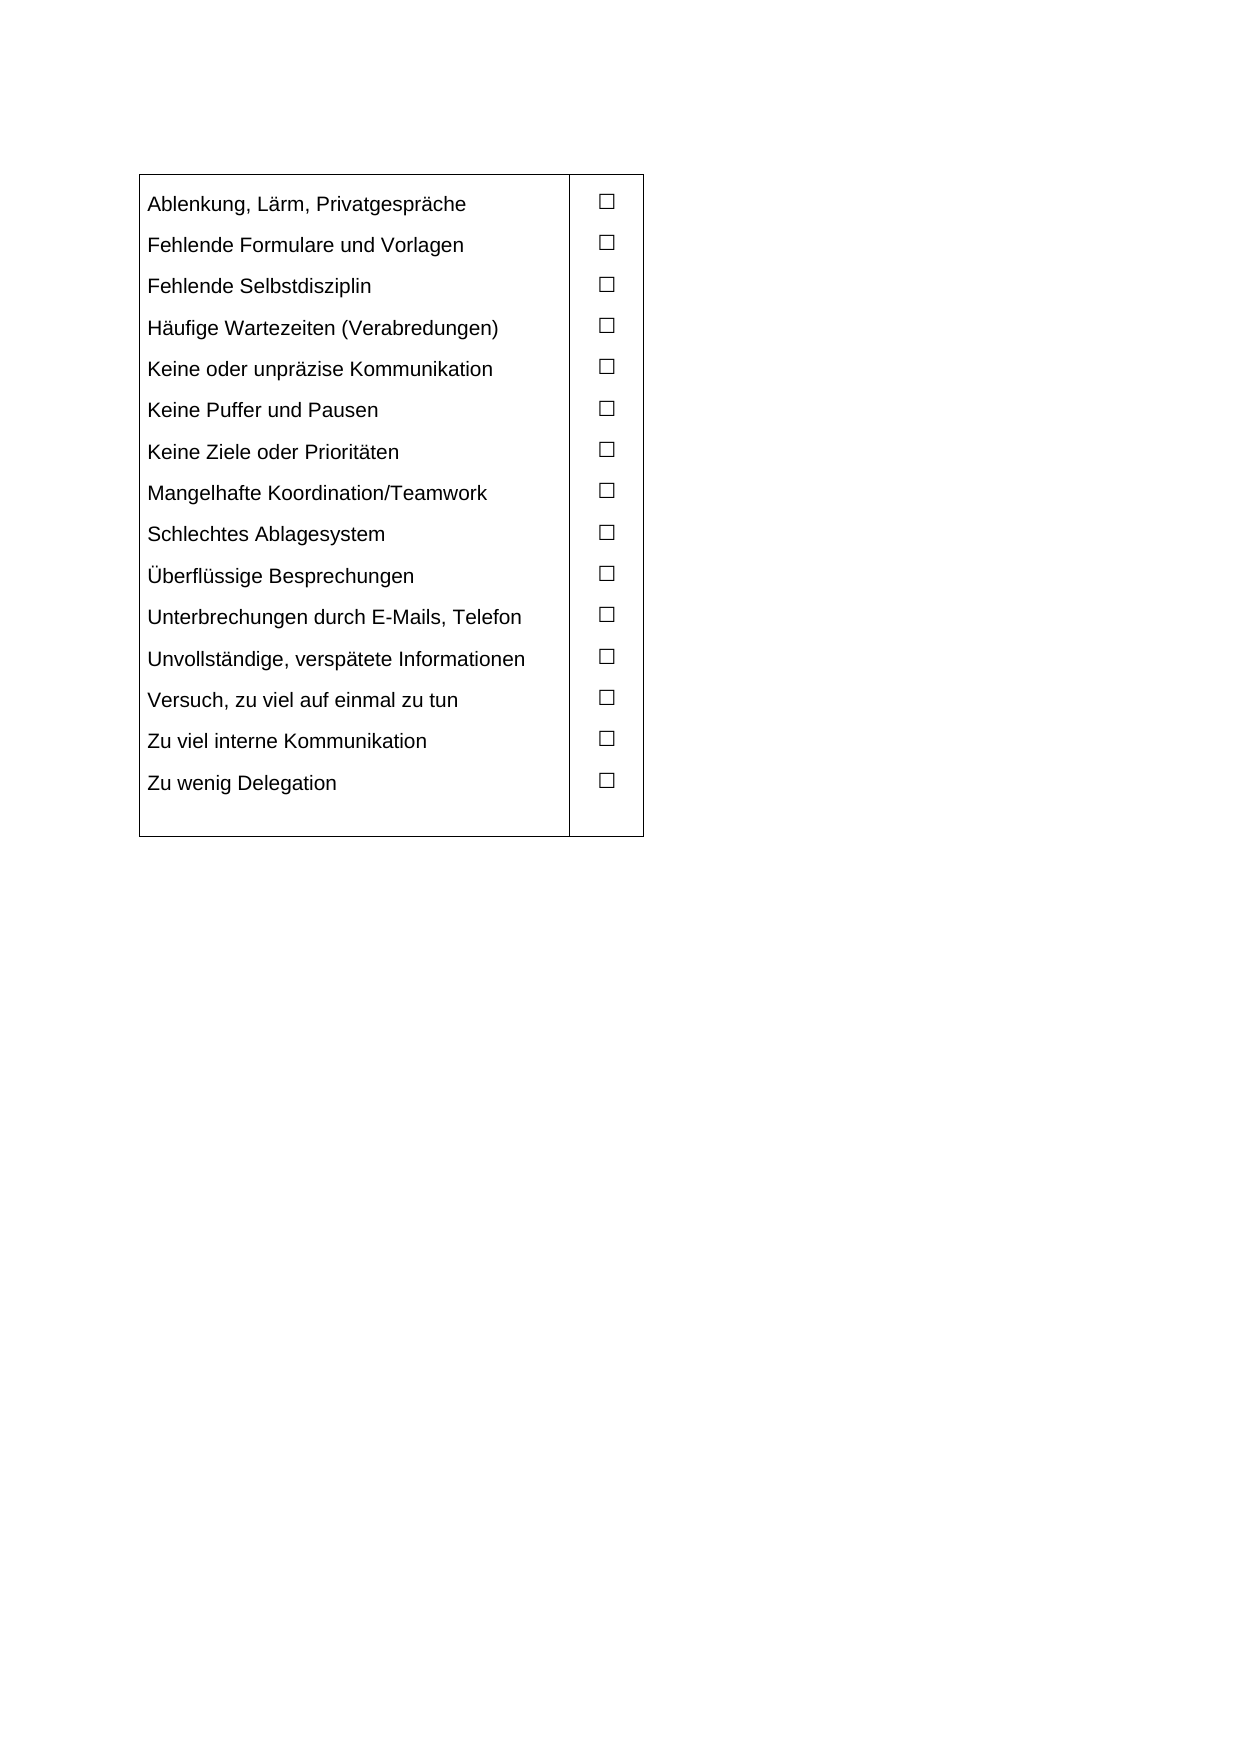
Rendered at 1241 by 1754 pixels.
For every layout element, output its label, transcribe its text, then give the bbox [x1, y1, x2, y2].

table_cell [570, 712, 643, 753]
table_cell Häufige Wartezeiten (Verabredungen) [140, 298, 569, 339]
table_cell [570, 546, 643, 588]
table_header Ablenkung, Lärm, Privatgespräche [140, 175, 569, 215]
table_cell [570, 794, 643, 836]
table_cell [570, 464, 643, 505]
table_cell Überflüssige Besprechungen [140, 546, 569, 588]
table_cell Zu wenig Delegation [140, 753, 569, 794]
table_cell Versuch, zu viel auf einmal zu tun [140, 670, 569, 712]
table_cell [570, 422, 643, 463]
table_cell Keine Puffer und Pausen [140, 381, 569, 422]
table_cell Schlechtes Ablagesystem [140, 505, 569, 546]
table_cell [570, 670, 643, 712]
table_cell Mangelhafte Koordination/Teamwork [140, 464, 569, 505]
table_cell [570, 753, 643, 794]
table_cell [570, 629, 643, 670]
table_cell [140, 794, 569, 836]
table_cell Fehlende Formulare und Vorlagen [140, 215, 569, 257]
table_cell [570, 588, 643, 629]
table_cell Fehlende Selbstdisziplin [140, 257, 569, 298]
table_cell Keine oder unpräzise Kommunikation [140, 340, 569, 381]
table_cell Unterbrechungen durch E-Mails, Telefon [140, 588, 569, 629]
table_cell Keine Ziele oder Prioritäten [140, 422, 569, 463]
table_cell Unvollständige, verspätete Informationen [140, 629, 569, 670]
table_cell [570, 215, 643, 257]
table_header [570, 175, 643, 215]
table_cell Zu viel interne Kommunikation [140, 712, 569, 753]
table_cell [570, 340, 643, 381]
table_cell [570, 505, 643, 546]
table_cell [570, 381, 643, 422]
